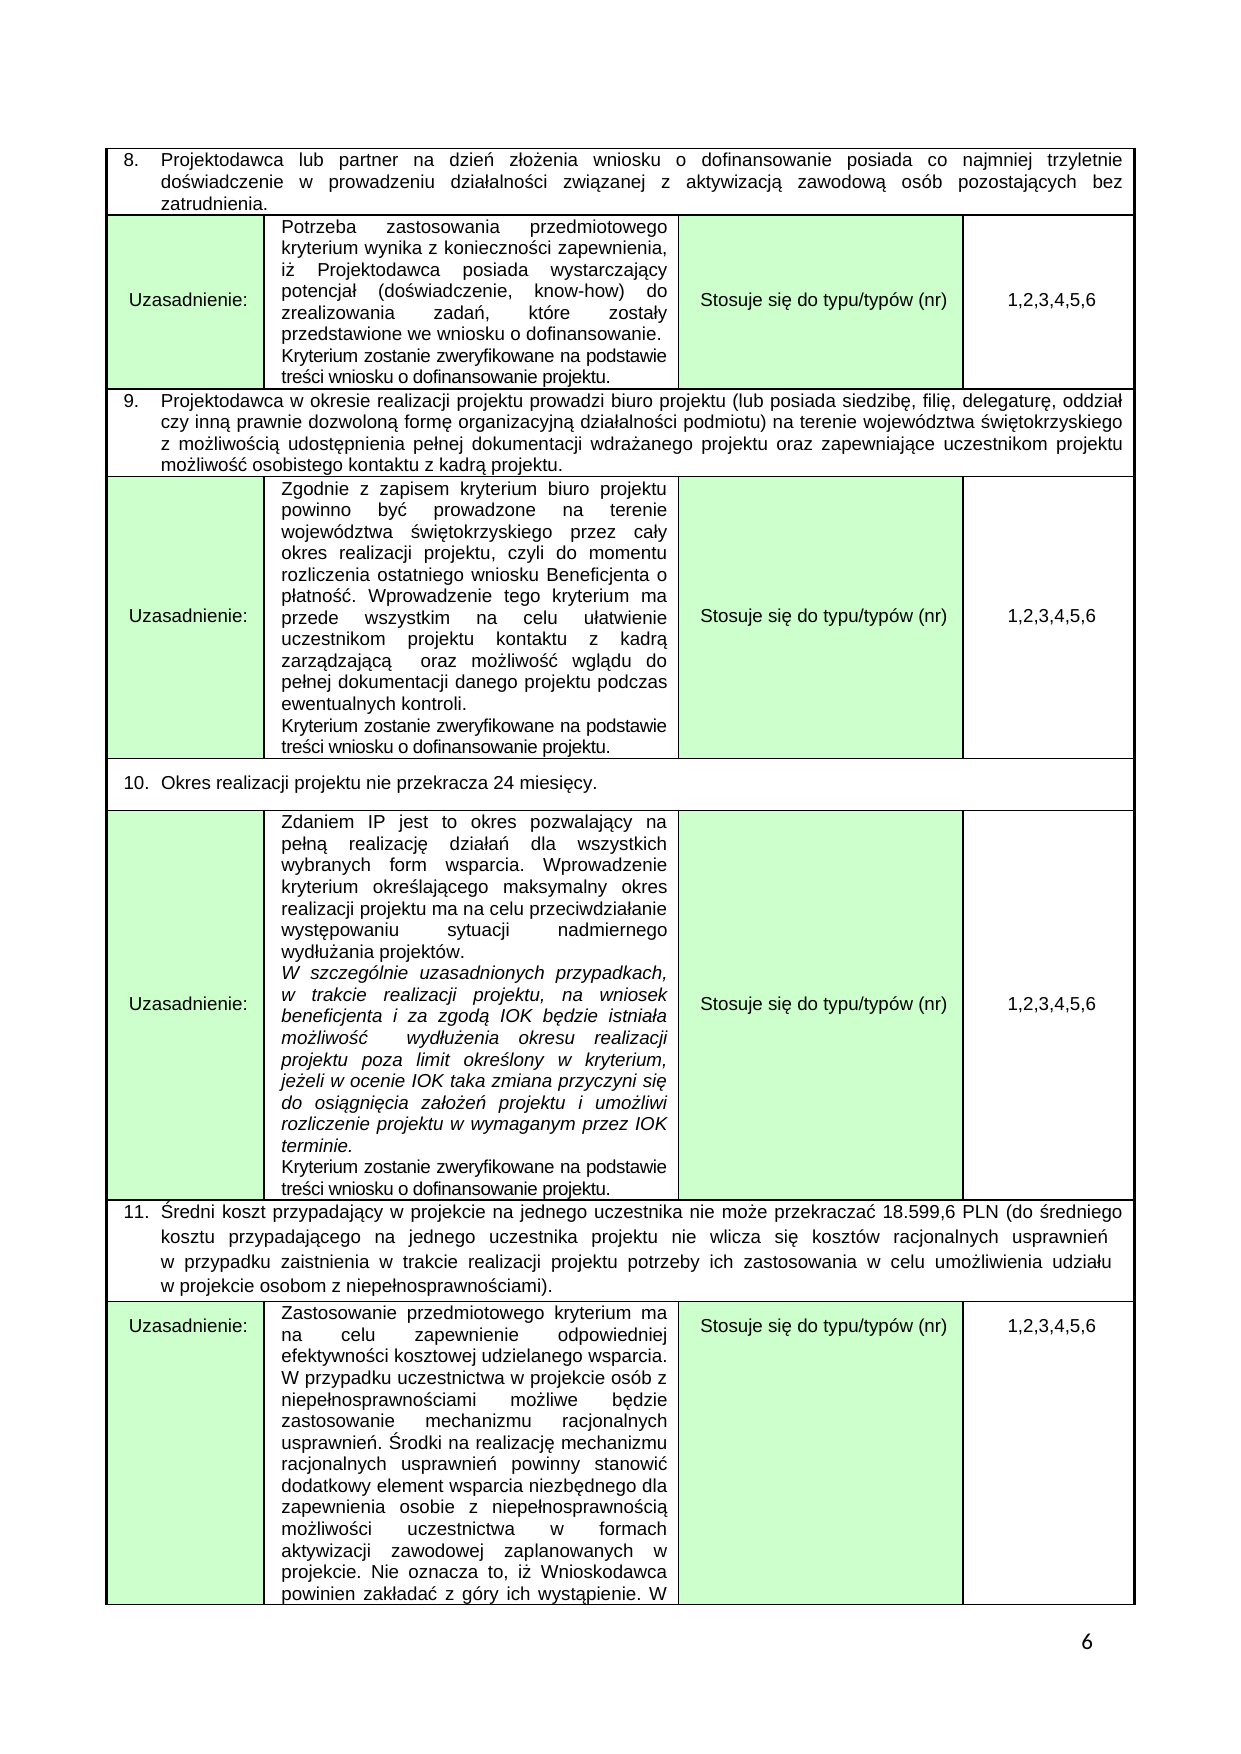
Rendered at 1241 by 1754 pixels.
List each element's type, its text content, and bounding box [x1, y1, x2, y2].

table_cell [265, 1302, 678, 1604]
table_cell 1,2,3,4,5,6 [964, 216, 1133, 388]
table_cell Okres realizacji projektu nie przekracza 24 miesięcy. [108, 759, 1133, 809]
table_cell Uzasadnienie: [108, 477, 263, 758]
table_cell 1,2,3,4,5,6 [964, 477, 1133, 758]
table_cell Średni koszt przypadający w projekcie na jednego uczestnika nie może przekraczać 18.599,6 PLN (do średniego kosztu przypadającego na jednego uczestnika projektu nie wlicza się kosztów racjonalnych usprawnień w przypadku zaistnienia w trakcie realizacji projektu potrzeby ich zastosowania w celu umożliwienia udziału w projekcie osobom z niepełnosprawnościami). [108, 1201, 1133, 1301]
table_cell Uzasadnienie: [108, 216, 263, 388]
table_cell Projektodawca w okresie realizacji projektu prowadzi biuro projektu (lub posiada siedzibę, filię, delegaturę, oddział czy inną prawnie dozwoloną formę organizacyjną działalności podmiotu) na terenie województwa świętokrzyskiego z możliwością udostępnienia pełnej dokumentacji wdrażanego projektu oraz zapewniające uczestnikom projektu możliwość osobistego kontaktu z kadrą projektu. [108, 390, 1133, 476]
table_cell Stosuje się do typu/typów (nr) [679, 216, 962, 388]
table_cell Projektodawca lub partner na dzień złożenia wniosku o dofinansowanie posiada co najmniej trzyletnie doświadczenie w prowadzeniu działalności związanej z aktywizacją zawodową osób pozostających bez zatrudnienia. [108, 149, 1133, 214]
table_cell Stosuje się do typu/typów (nr) [679, 811, 962, 1199]
table_cell Potrzeba zastosowania przedmiotowego kryterium wynika z konieczności zapewnienia, iż Projektodawca posiada wystarczający potencjał (doświadczenie, know-how) do zrealizowania zadań, które zostały przedstawione we wniosku o dofinansowanie. Kryterium zostanie zweryfikowane na podstawie treści wniosku o dofinansowanie projektu. [265, 216, 678, 388]
table_cell 1,2,3,4,5,6 [964, 811, 1133, 1199]
table_cell Uzasadnienie: [108, 1302, 263, 1604]
table_cell 1,2,3,4,5,6 [964, 1302, 1133, 1604]
table_cell Zdaniem IP jest to okres pozwalający na pełną realizację działań dla wszystkich wybranych form wsparcia. Wprowadzenie kryterium określającego maksymalny okres realizacji projektu ma na celu przeciwdziałanie występowaniu sytuacji nadmiernego wydłużania projektów. W szczególnie uzasadnionych przypadkach, w trakcie realizacji projektu, na wniosek beneficjenta i za zgodą IOK będzie istniała możliwość wydłużenia okresu realizacji projektu poza limit określony w kryterium, jeżeli w ocenie IOK taka zmiana przyczyni się do osiągnięcia założeń projektu i umożliwi rozliczenie projektu w wymaganym przez IOK terminie. Kryterium zostanie zweryfikowane na podstawie treści wniosku o dofinansowanie projektu. [265, 811, 678, 1199]
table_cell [679, 1302, 962, 1604]
table_cell Stosuje się do typu/typów (nr) [679, 477, 962, 758]
table_cell Uzasadnienie: [108, 811, 263, 1199]
table_cell Zgodnie z zapisem kryterium biuro projektu powinno być prowadzone na terenie województwa świętokrzyskiego przez cały okres realizacji projektu, czyli do momentu rozliczenia ostatniego wniosku Beneficjenta o płatność. Wprowadzenie tego kryterium ma przede wszystkim na celu ułatwienie uczestnikom projektu kontaktu z kadrą zarządzającą oraz możliwość wglądu do pełnej dokumentacji danego projektu podczas ewentualnych kontroli. Kryterium zostanie zweryfikowane na podstawie treści wniosku o dofinansowanie projektu. [265, 477, 678, 758]
